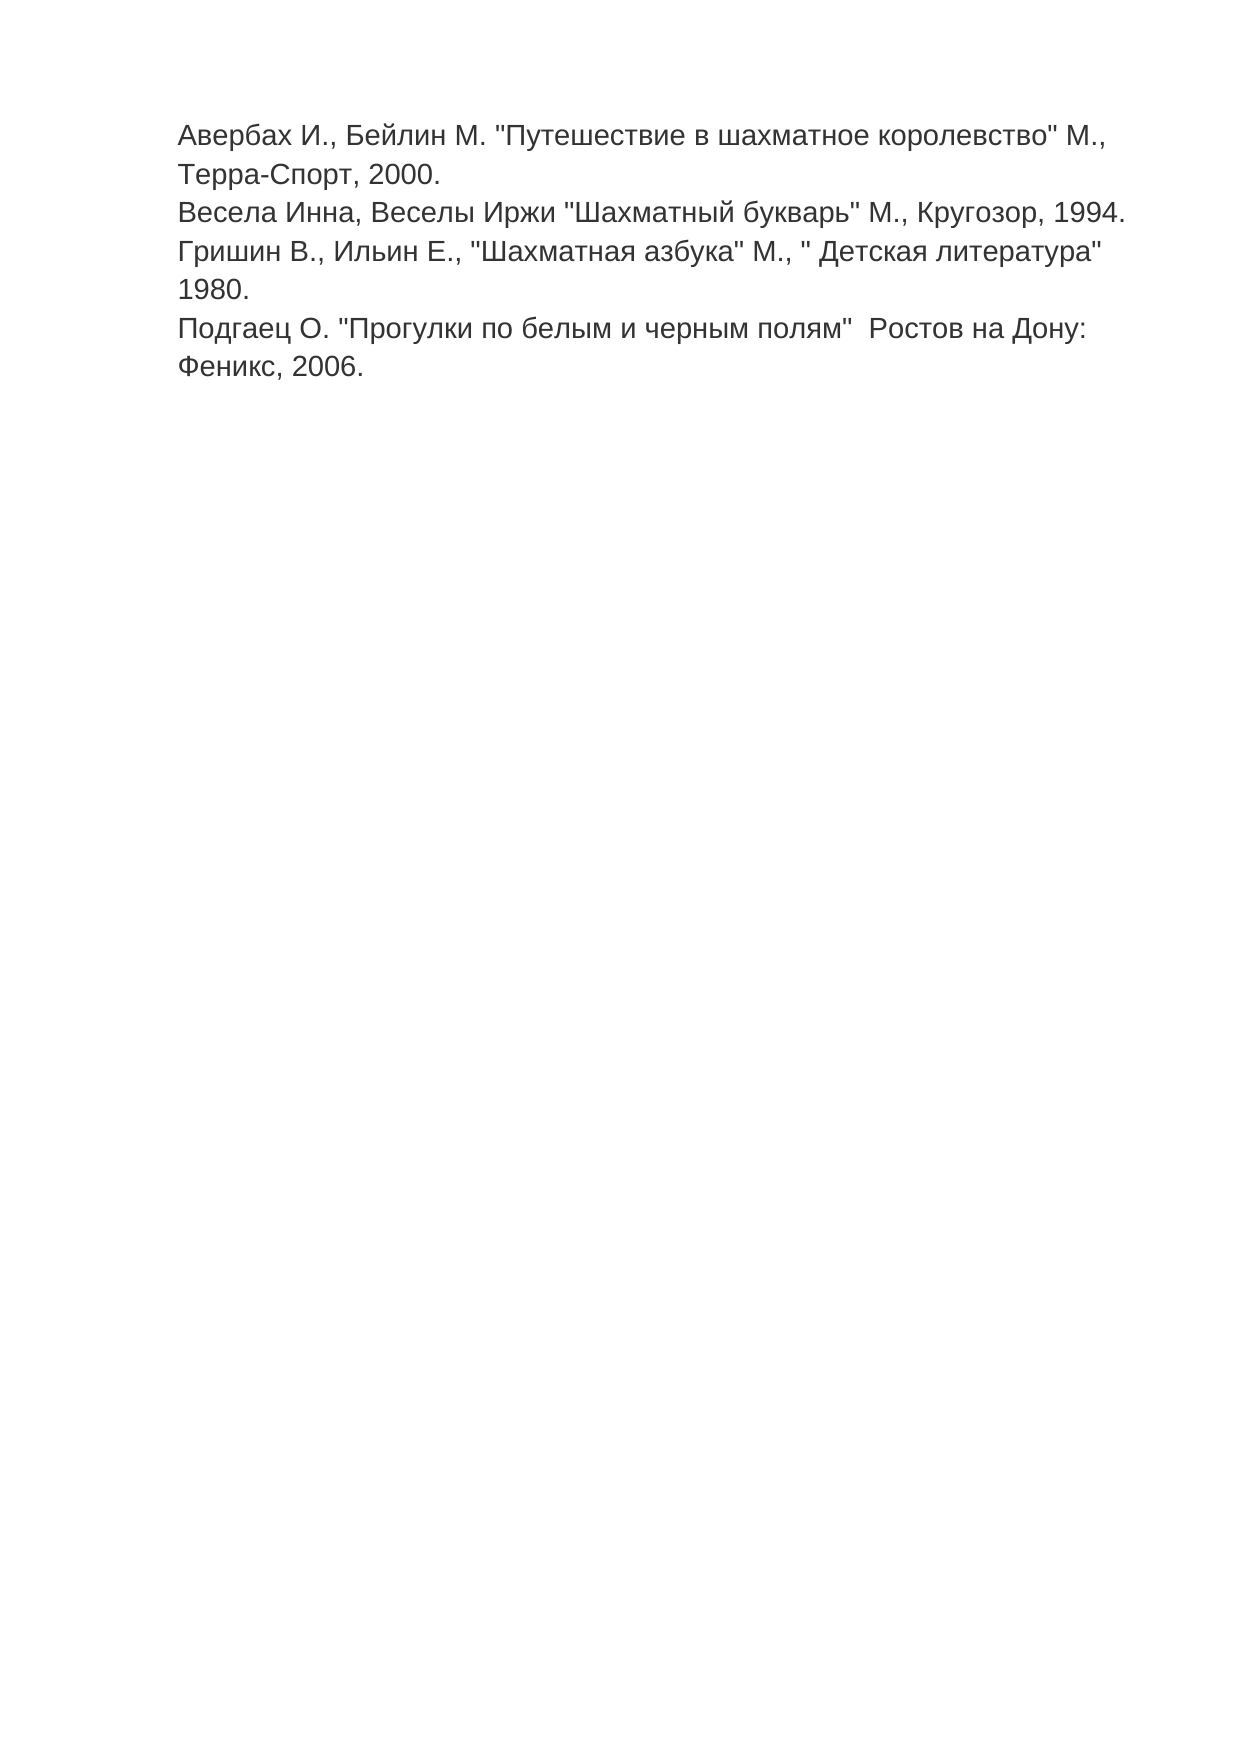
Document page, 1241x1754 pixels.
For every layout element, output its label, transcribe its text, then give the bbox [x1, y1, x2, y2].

text Авербах И., Бейлин М. "Путешествие в шахматное королевство" М., Терра-Спорт, 2000. Весела Инна, Веселы Иржи "Шахматный букварь" М., Кругозор, 1994. Гришин В., Ильин Е., "Шахматная азбука" М., " Детская литература" 1980. Подгаец О. "Прогулки по белым и черным полям" Ростов на Дону: Феникс, 2006. [177, 118, 1152, 383]
